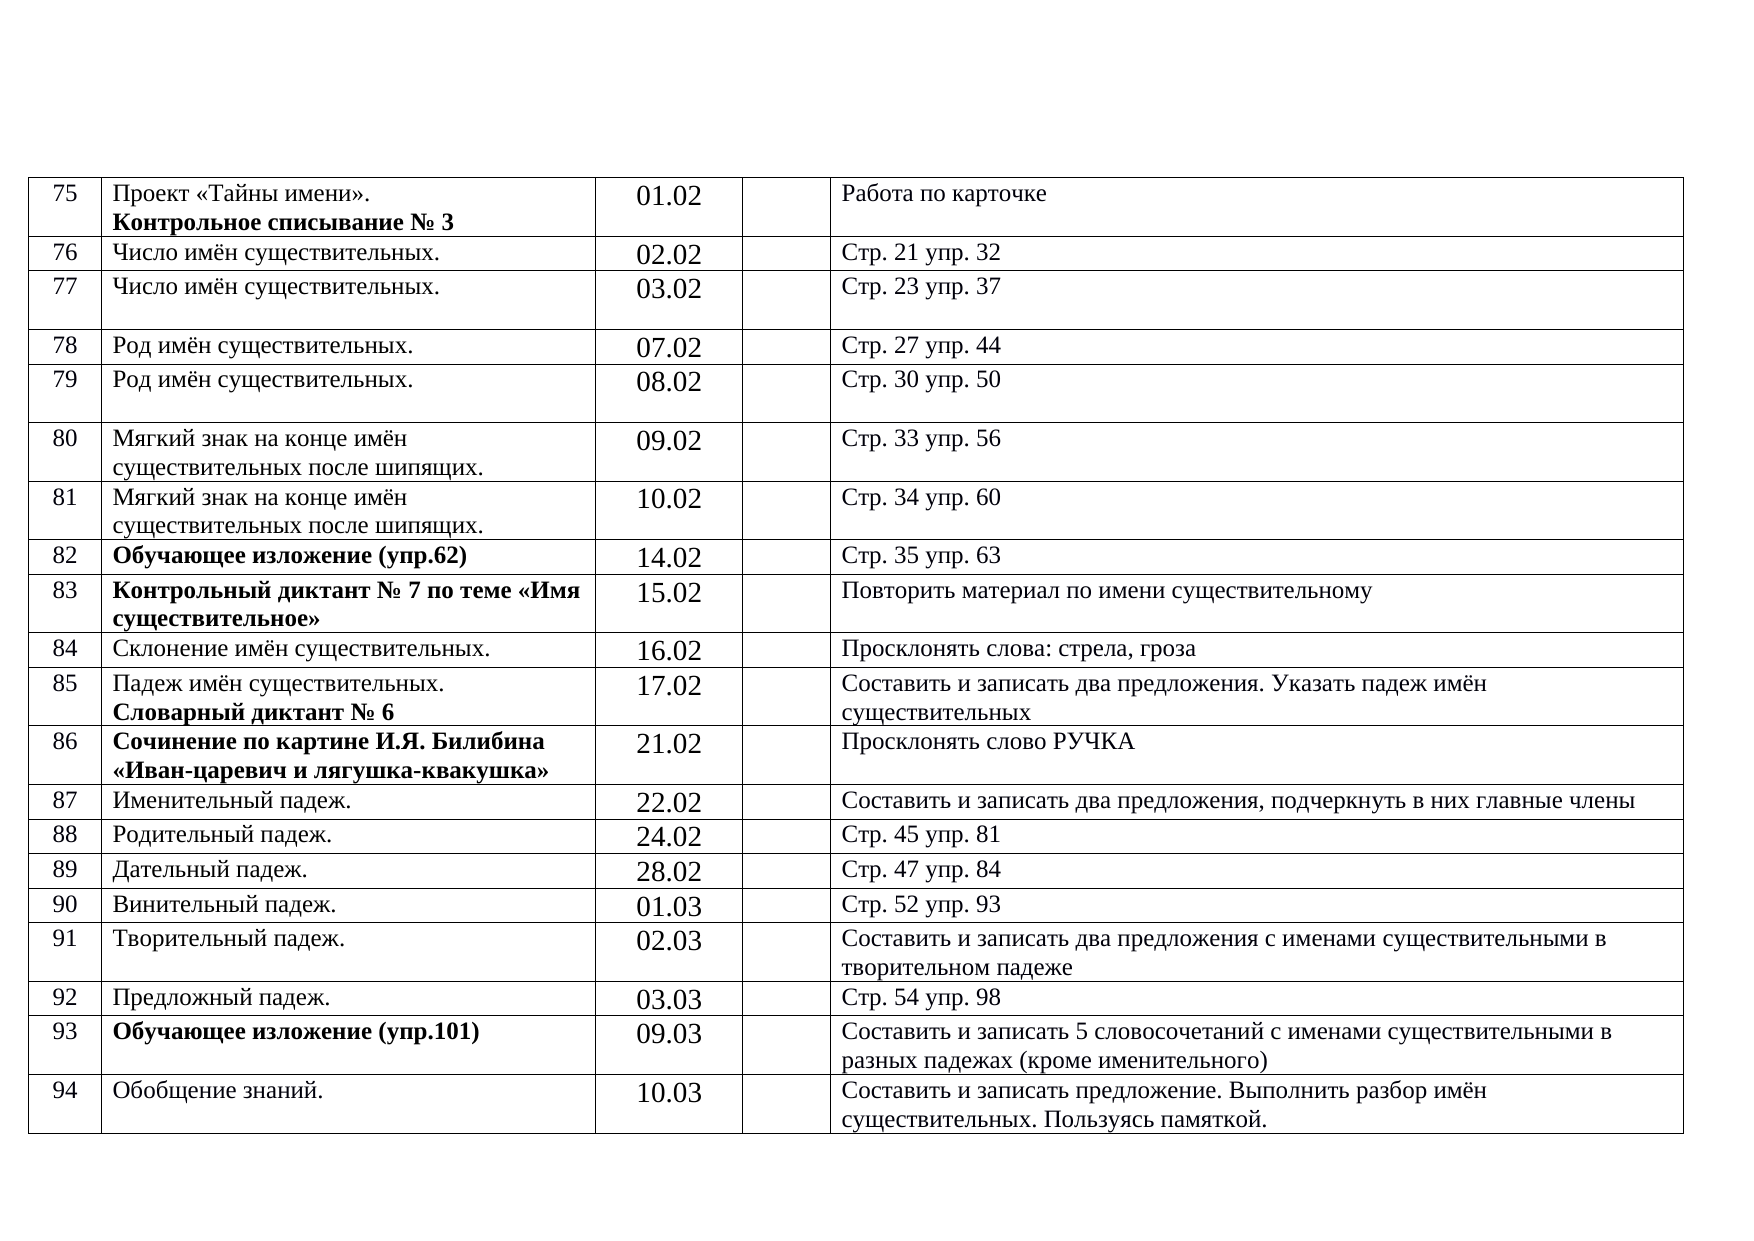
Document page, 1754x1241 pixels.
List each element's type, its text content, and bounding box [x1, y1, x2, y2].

table_cell 24.02 [596, 820, 742, 853]
table_cell Стр. 35 упр. 63 [831, 540, 1683, 574]
table_cell [743, 982, 830, 1015]
table_cell Контрольный диктант № 7 по теме «Имя существительное» [102, 575, 595, 632]
table_cell [743, 482, 830, 539]
table_cell 79 [29, 365, 101, 422]
table_cell [743, 889, 830, 922]
table_cell Стр. 33 упр. 56 [831, 423, 1683, 481]
table_cell Родительный падеж. [102, 820, 595, 853]
table_cell Стр. 45 упр. 81 [831, 820, 1683, 853]
table_cell Просклонять слова: стрела, гроза [831, 633, 1683, 667]
table_cell [743, 1016, 830, 1074]
table_cell Повторить материал по имени существительному [831, 575, 1683, 632]
table_cell 93 [29, 1016, 101, 1074]
table_cell Составить и записать 5 словосочетаний с именами существительными в разных падежах (кроме именительного) [831, 1016, 1683, 1074]
table_cell 02.03 [596, 923, 742, 981]
table_cell 84 [29, 633, 101, 667]
table_cell 09.03 [596, 1016, 742, 1074]
table_cell [743, 726, 830, 784]
table_cell Составить и записать два предложения, подчеркнуть в них главные члены [831, 785, 1683, 818]
table_cell 76 [29, 237, 101, 270]
table_cell 87 [29, 785, 101, 818]
table_cell Работа по карточке [831, 178, 1683, 236]
table_cell Падеж имён существительных. Словарный диктант № 6 [102, 668, 595, 725]
table_cell Род имён существительных. [102, 330, 595, 363]
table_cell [831, 1075, 1683, 1132]
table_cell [102, 1075, 595, 1132]
table_cell Стр. 52 упр. 93 [831, 889, 1683, 922]
table_cell Мягкий знак на конце имён существительных после шипящих. [102, 423, 595, 481]
table_cell Составить и записать два предложения. Указать падеж имён существительных [831, 668, 1683, 725]
table_cell Именительный падеж. [102, 785, 595, 818]
table_cell 21.02 [596, 726, 742, 784]
table_cell Проект «Тайны имени». Контрольное списывание № 3 [102, 178, 595, 236]
table_cell Мягкий знак на конце имён существительных после шипящих. [102, 482, 595, 539]
table_cell [743, 923, 830, 981]
table_cell Число имён существительных. [102, 237, 595, 270]
table_cell 88 [29, 820, 101, 853]
table_cell 14.02 [596, 540, 742, 574]
table_cell 81 [29, 482, 101, 539]
table_cell 10.03 [596, 1075, 742, 1132]
table_cell 01.02 [596, 178, 742, 236]
table_cell [743, 423, 830, 481]
table_cell Обучающее изложение (упр.101) [102, 1016, 595, 1074]
table_cell 89 [29, 854, 101, 888]
table_cell Стр. 54 упр. 98 [831, 982, 1683, 1015]
table_cell Число имён существительных. [102, 271, 595, 329]
table_cell [743, 540, 830, 574]
table_cell 85 [29, 668, 101, 725]
table_cell 17.02 [596, 668, 742, 725]
table_cell 90 [29, 889, 101, 922]
table_cell Стр. 23 упр. 37 [831, 271, 1683, 329]
table_cell [743, 633, 830, 667]
table_cell [743, 575, 830, 632]
table_cell 07.02 [596, 330, 742, 363]
table_cell Сочинение по картине И.Я. Билибина «Иван-царевич и лягушка-квакушка» [102, 726, 595, 784]
table_cell 15.02 [596, 575, 742, 632]
table_cell [743, 1075, 830, 1132]
table_cell 91 [29, 923, 101, 981]
table_cell Стр. 47 упр. 84 [831, 854, 1683, 888]
table_cell 22.02 [596, 785, 742, 818]
table_cell 80 [29, 423, 101, 481]
table_cell Стр. 30 упр. 50 [831, 365, 1683, 422]
table_cell Просклонять слово РУЧКА [831, 726, 1683, 784]
table_cell Составить и записать два предложения с именами существительными в творительном падеже [831, 923, 1683, 981]
table_cell 09.02 [596, 423, 742, 481]
table_cell 77 [29, 271, 101, 329]
table_cell 01.03 [596, 889, 742, 922]
table_cell Стр. 21 упр. 32 [831, 237, 1683, 270]
table_cell Стр. 27 упр. 44 [831, 330, 1683, 363]
table_cell 10.02 [596, 482, 742, 539]
table_cell 02.02 [596, 237, 742, 270]
table_cell 16.02 [596, 633, 742, 667]
table_cell 83 [29, 575, 101, 632]
table_cell [743, 785, 830, 818]
table_cell 28.02 [596, 854, 742, 888]
table_cell Винительный падеж. [102, 889, 595, 922]
table_cell 03.03 [596, 982, 742, 1015]
table_cell Дательный падеж. [102, 854, 595, 888]
table_cell [743, 668, 830, 725]
table_cell [743, 330, 830, 363]
table_cell 75 [29, 178, 101, 236]
table_cell [743, 854, 830, 888]
table_cell Предложный падеж. [102, 982, 595, 1015]
table_cell 78 [29, 330, 101, 363]
table_cell Обучающее изложение (упр.62) [102, 540, 595, 574]
table_cell [743, 820, 830, 853]
table_cell Склонение имён существительных. [102, 633, 595, 667]
table_cell [743, 271, 830, 329]
table_cell 08.02 [596, 365, 742, 422]
table_cell [743, 365, 830, 422]
table_cell 03.02 [596, 271, 742, 329]
table_cell 92 [29, 982, 101, 1015]
table_cell 94 [29, 1075, 101, 1132]
table_cell 86 [29, 726, 101, 784]
table_cell 82 [29, 540, 101, 574]
table_cell Род имён существительных. [102, 365, 595, 422]
table_cell [743, 237, 830, 270]
table_cell Творительный падеж. [102, 923, 595, 981]
table_cell Стр. 34 упр. 60 [831, 482, 1683, 539]
table_cell [743, 178, 830, 236]
